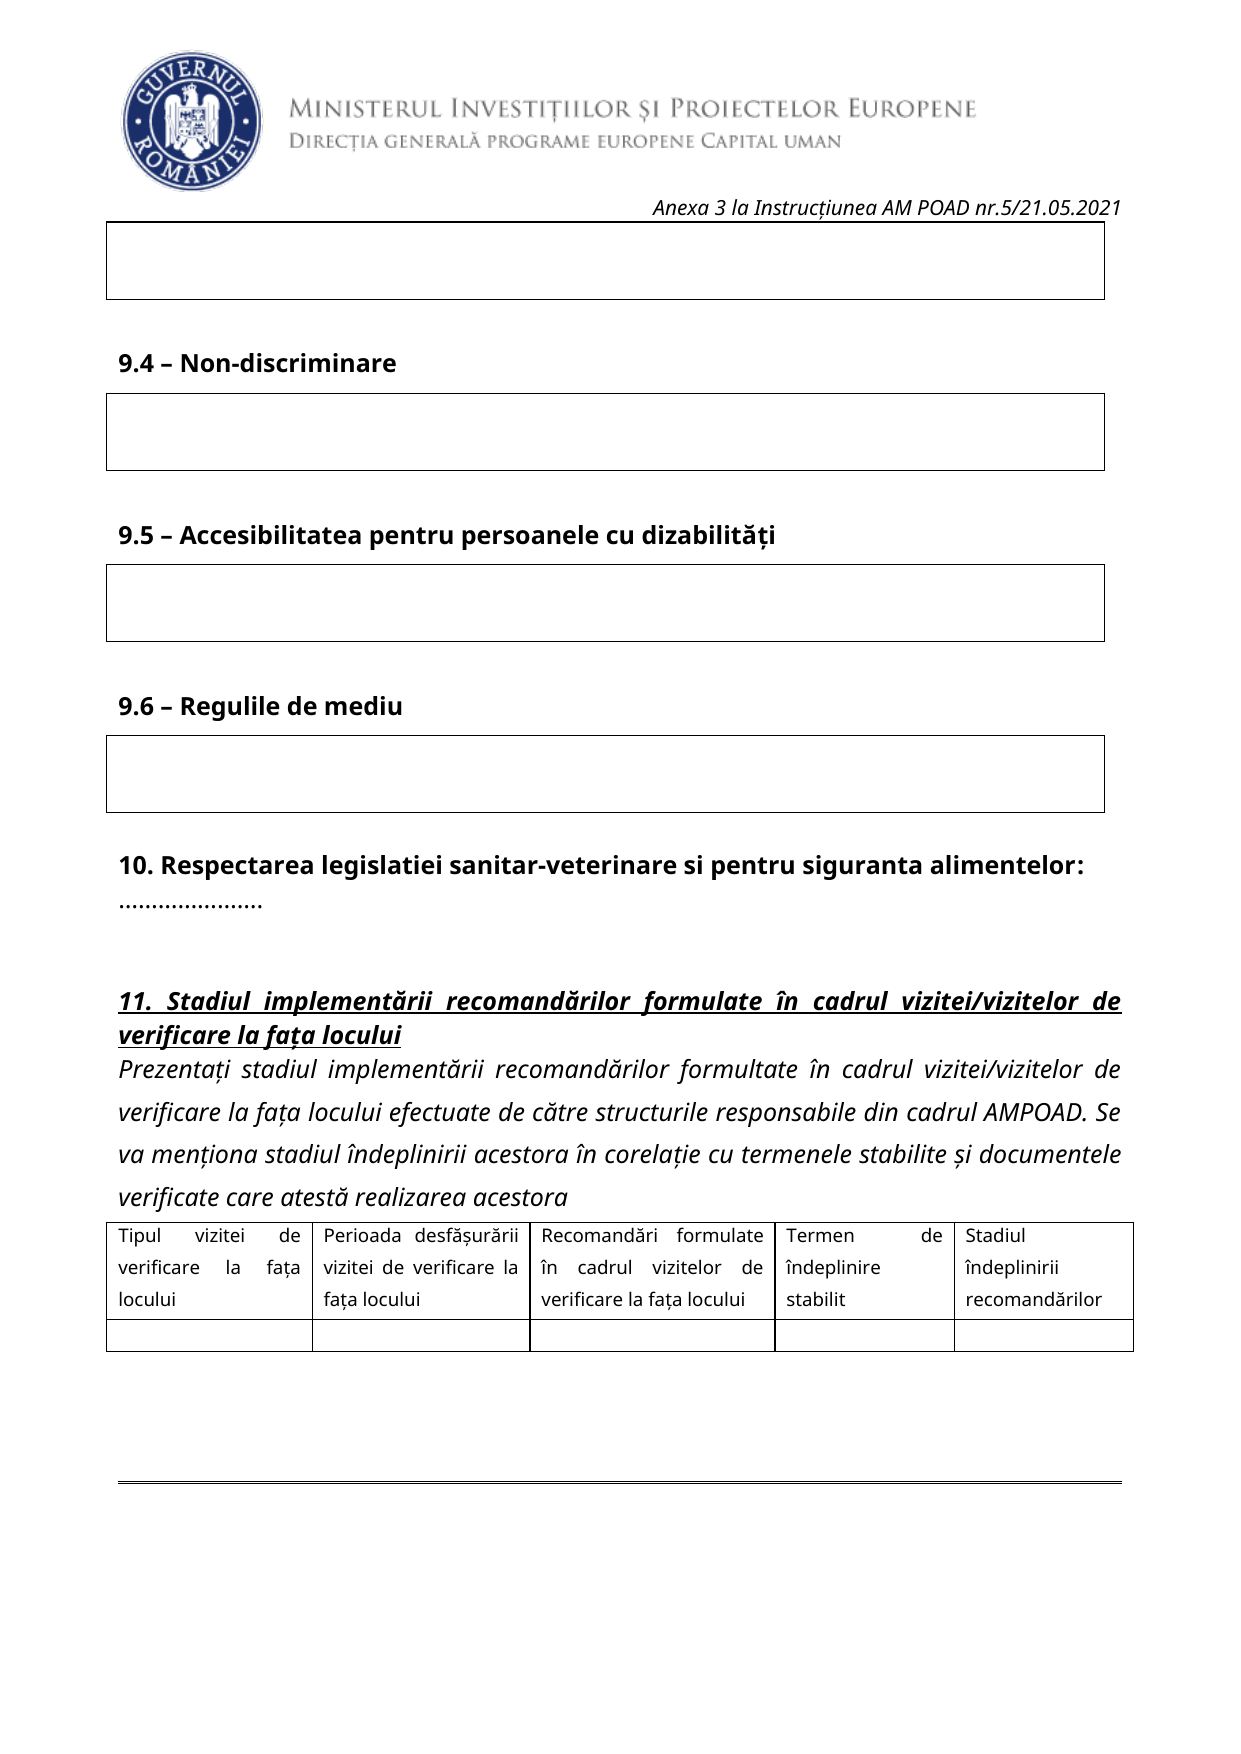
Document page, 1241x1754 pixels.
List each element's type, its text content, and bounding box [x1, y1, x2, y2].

table_header [107, 223, 1104, 298]
table_header Stadiul îndeplinirii recomandărilor [955, 1223, 1133, 1319]
table_cell [776, 1320, 954, 1351]
table_header Perioada desfăşurării vizitei de verificare la faţa locului [313, 1223, 529, 1319]
table_header Tipul vizitei de verificare la faţa locului [107, 1223, 312, 1319]
table_header [107, 736, 1104, 812]
table_header [107, 565, 1104, 641]
text 9.6 – Regulile de mediu [118, 689, 1122, 723]
text 9.4 – Non-discriminare [118, 346, 1122, 380]
picture [118, 47, 1122, 193]
table_header [107, 394, 1104, 470]
table_cell [531, 1320, 774, 1351]
text 11. Stadiul implementării recomandărilor formulate în cadrul vizitei/vizitelor de verificare la faţa locului [118, 984, 1122, 1012]
text …………………. [118, 881, 1122, 916]
text Prezentaţi stadiul implementării recomandărilor formultate în cadrul vizitei/vizitelor de verificare la faţa locului efectuate de către structurile responsabile din cadrul AMPOAD. Se va menţiona stadiul îndeplinirii acestora în corelaţie cu termenele stabilite şi documentele verificate care atestă realizarea acestora [118, 1052, 1122, 1213]
table_header Recomandări formulate în cadrul vizitelor de verificare la faţa locului [531, 1223, 774, 1319]
table_header Termen de îndeplinire stabilit [776, 1223, 954, 1319]
table_cell [955, 1320, 1133, 1351]
text 9.5 – Accesibilitatea pentru persoanele cu dizabilități [118, 517, 1122, 551]
text 11. Stadiul implementării recomandărilor formulate în cadrul vizitei/vizitelor de verificare la faţa locului [118, 1014, 1122, 1052]
text 10. Respectarea legislatiei sanitar-veterinare si pentru siguranta alimentelor: [118, 847, 1122, 881]
table_cell [313, 1320, 529, 1351]
table_cell [107, 1320, 312, 1351]
